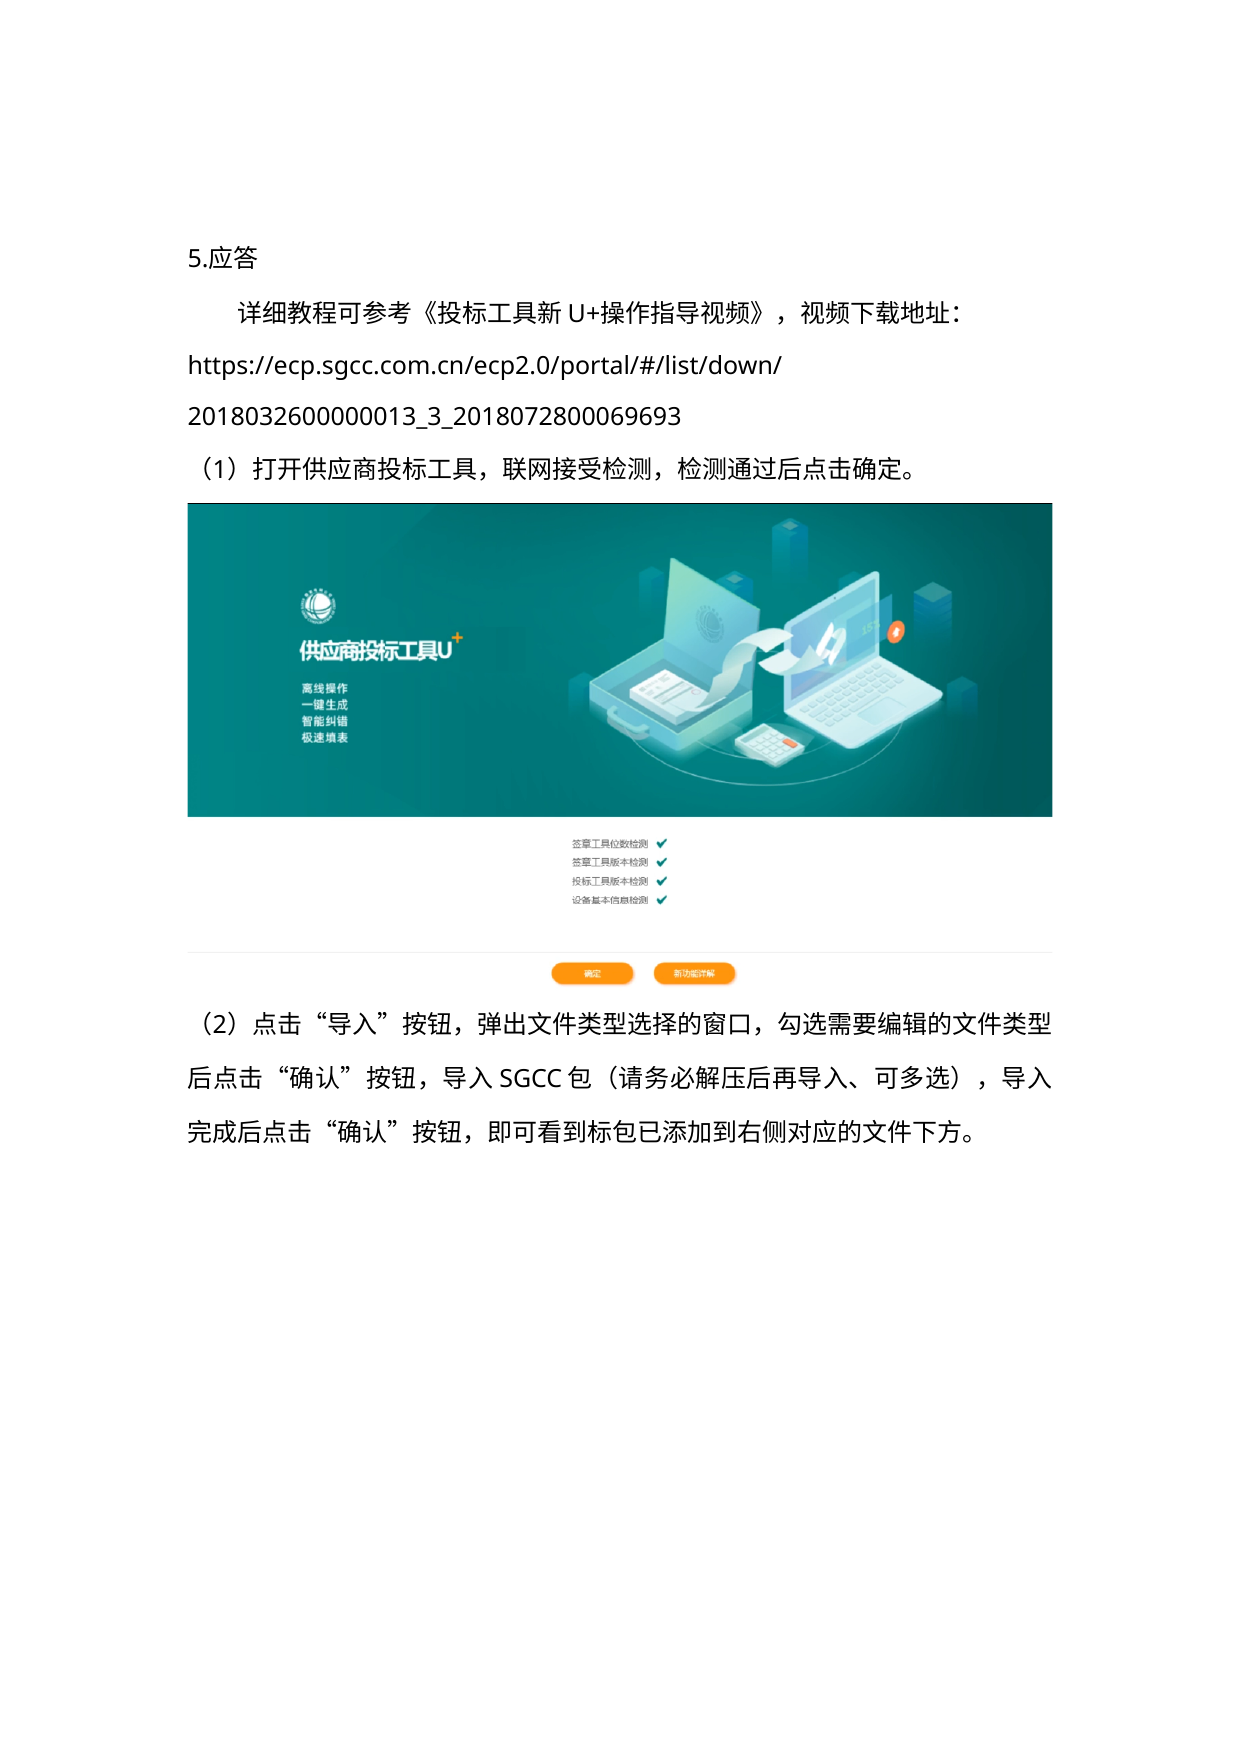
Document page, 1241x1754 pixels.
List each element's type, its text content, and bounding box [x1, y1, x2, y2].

text https://ecp.sgcc.com.cn/ecp2.0/portal/#/list/down/2018032600000013_3_2018072800069693 [187, 347, 1053, 433]
list 5.应答 [187, 239, 1053, 275]
text 详细教程可参考《投标工具新U+操作指导视频》，视频下载地址： [187, 293, 1053, 329]
list 点击“导入”按钮，弹出文件类型选择的窗口，勾选需要编辑的文件类型后点击“确认”按钮，导入SGCC包（请务必解压后再导入、可多选），导入完成后点击“确认”按钮，即可看到标包已添加到右侧对应的文件下方。 [187, 1004, 1053, 1149]
picture [187, 503, 1053, 991]
text （1）打开供应商投标工具，联网接受检测，检测通过后点击确定。 [187, 449, 1053, 486]
